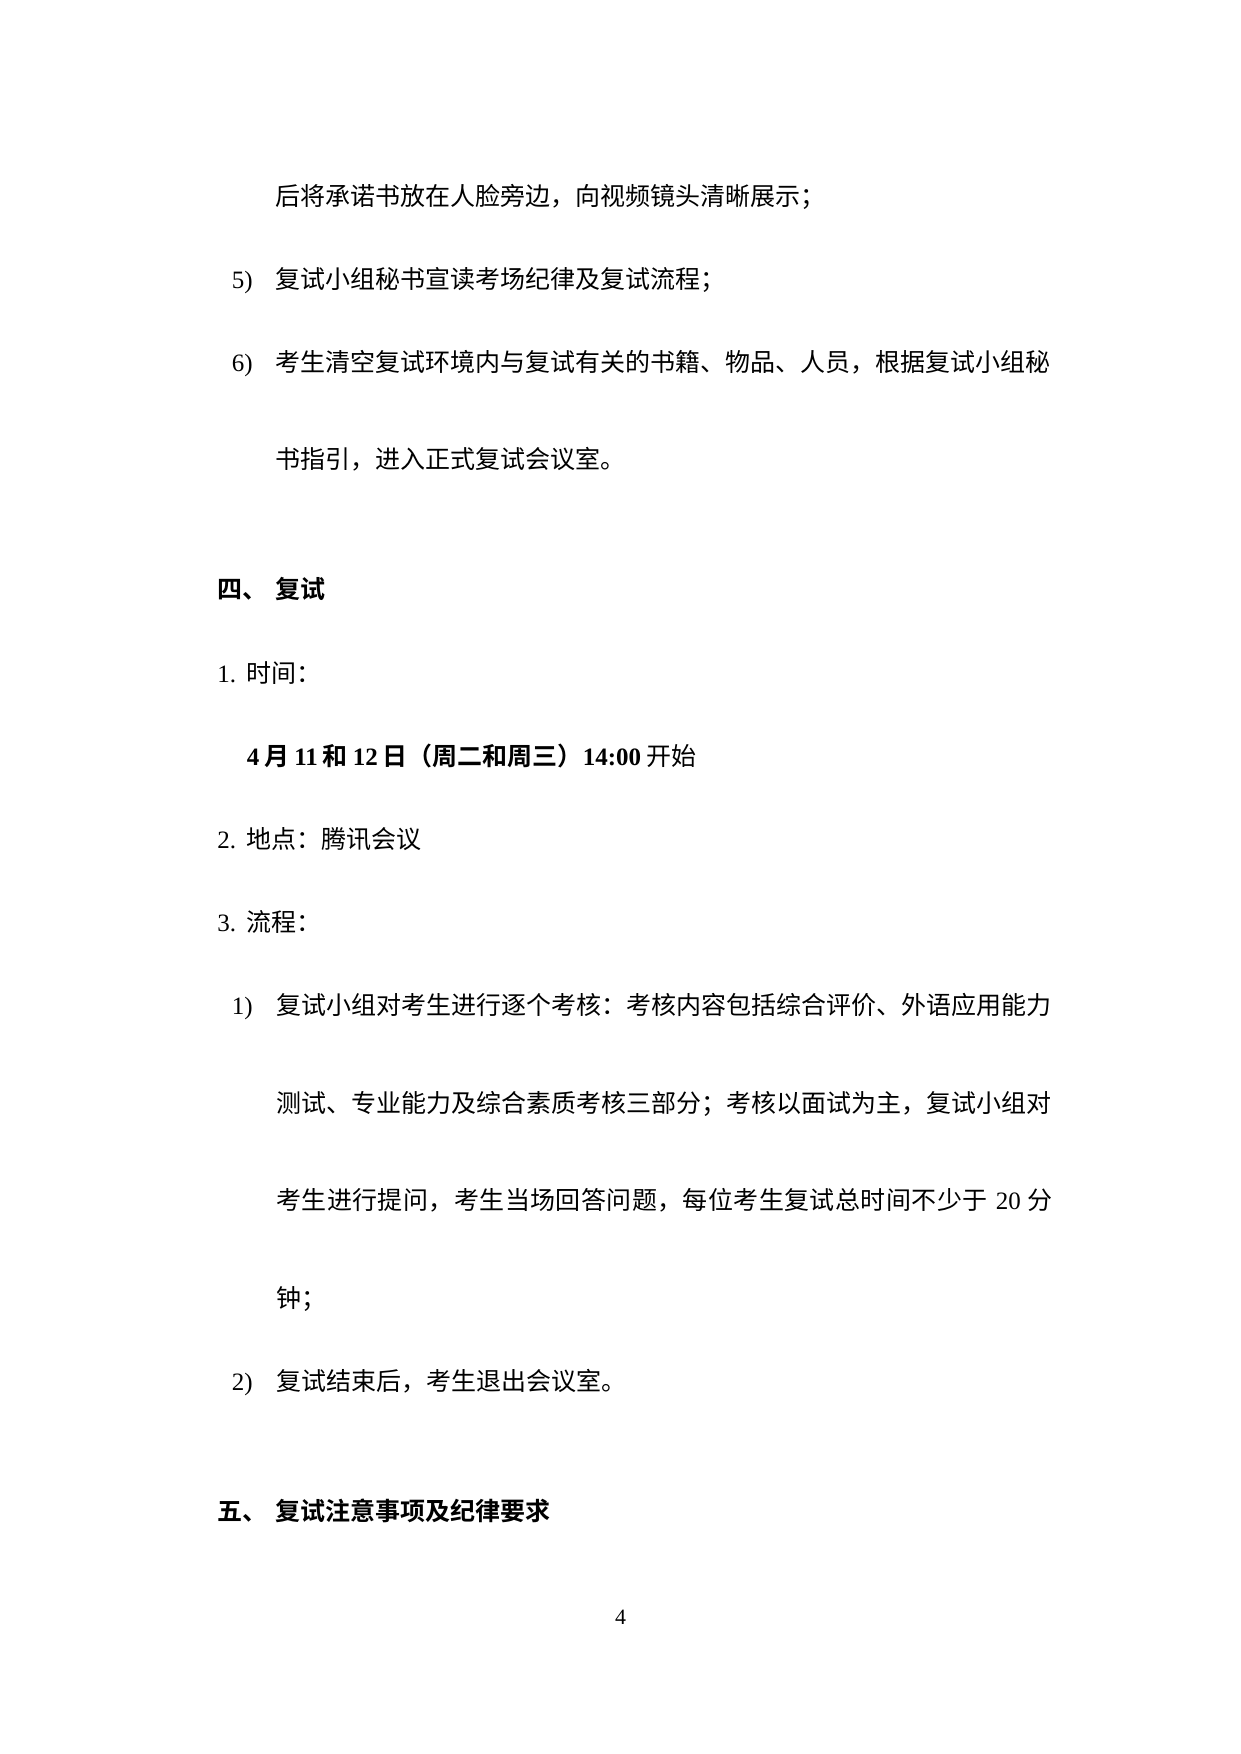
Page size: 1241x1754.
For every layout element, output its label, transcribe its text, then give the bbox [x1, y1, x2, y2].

list 复试小组秘书宣读考场纪律及复试流程； [232, 245, 1053, 310]
list 考生清空复试环境内与复试有关的书籍、物品、人员，根据复试小组秘书指引，进入正式复试会议室。 [232, 328, 1053, 491]
list 4月11和12日（周二和周三）14:00开始 [247, 722, 1053, 787]
list 复试结束后，考生退出会议室。 [232, 1347, 1053, 1412]
list 流程： [217, 888, 1053, 953]
list 复试小组对考生进行逐个考核：考核内容包括综合评价、外语应用能力测试、专业能力及综合素质考核三部分；考核以面试为主，复试小组对考生进行提问，考生当场回答问题，每位考生复试总时间不少于 20 分钟； [232, 971, 1053, 1329]
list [232, 162, 1053, 227]
list 地点：腾讯会议 [217, 805, 1053, 870]
list 复试 [217, 556, 1053, 621]
list 时间： [217, 639, 1053, 704]
list 复试注意事项及纪律要求 [217, 1477, 1053, 1542]
